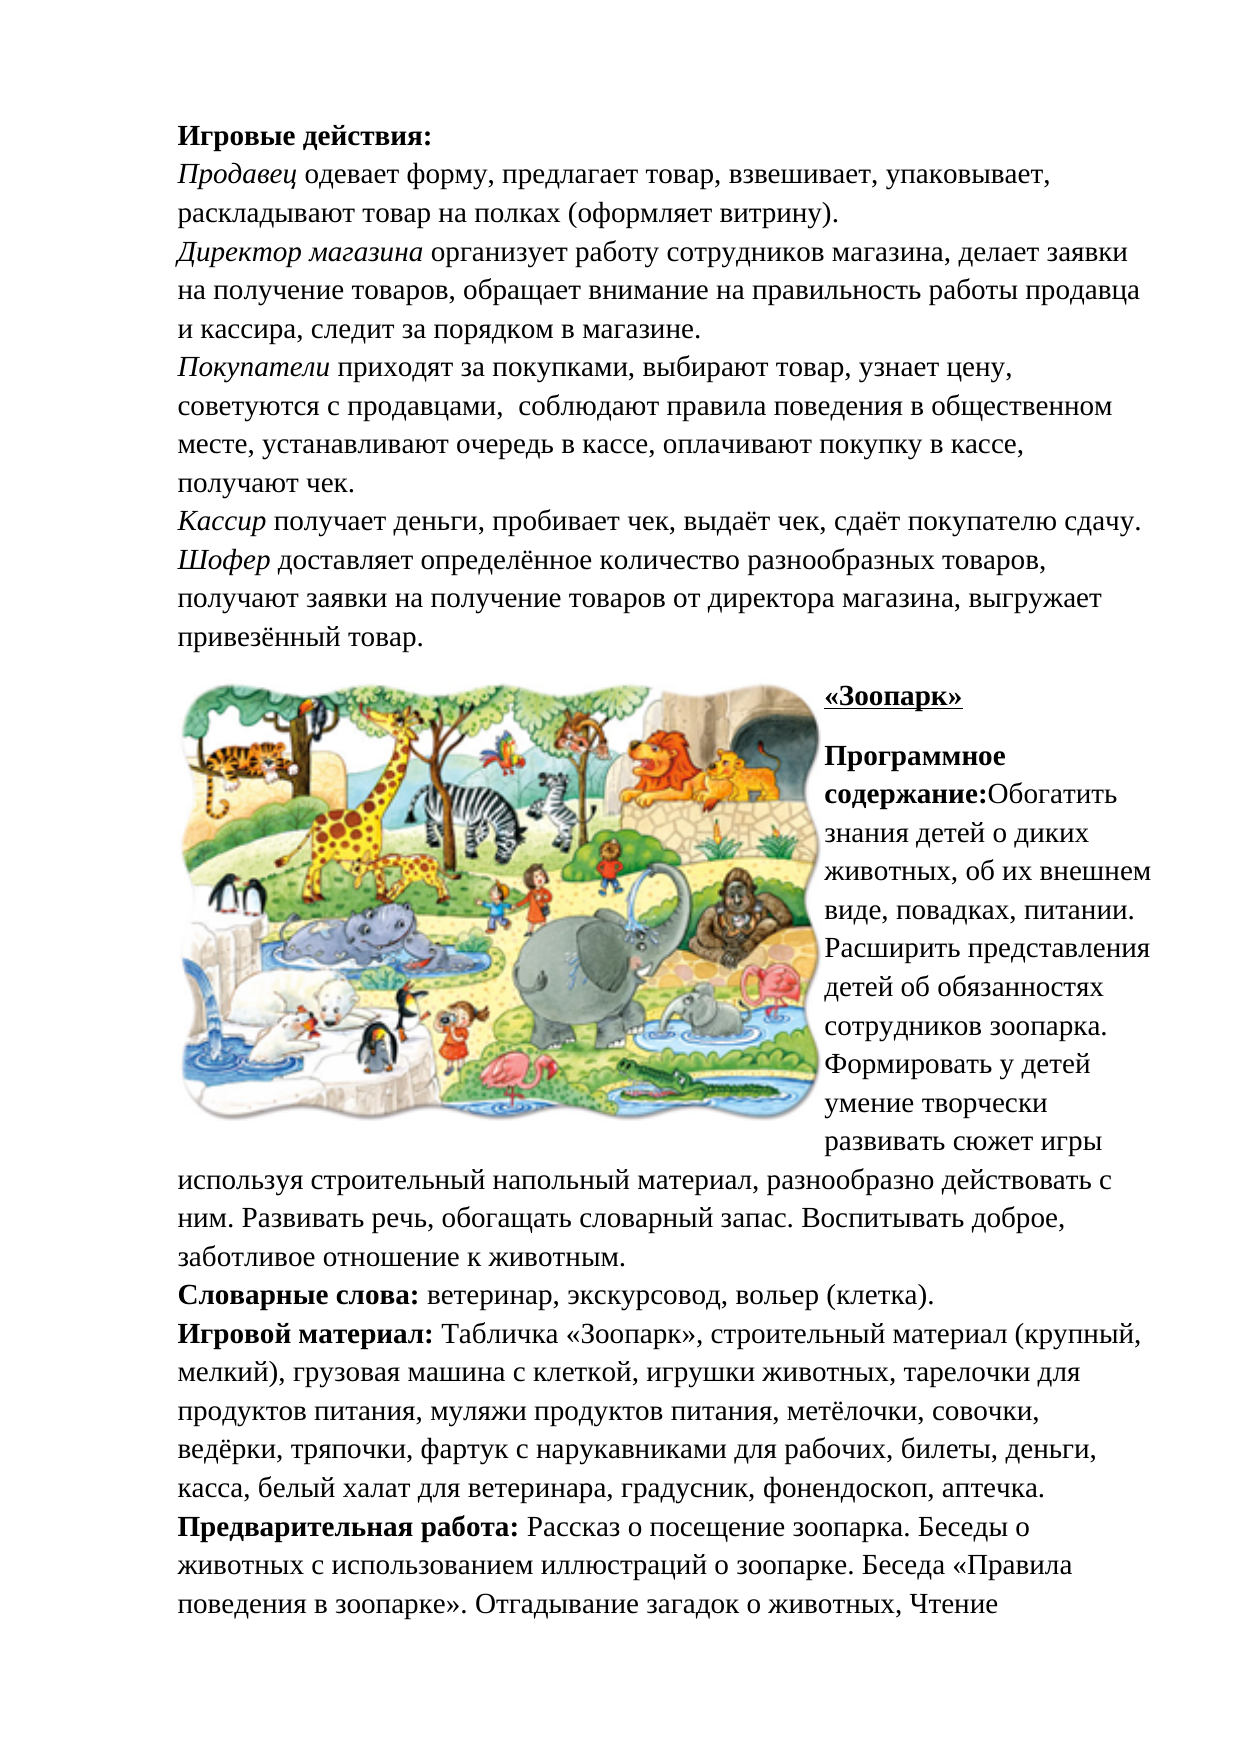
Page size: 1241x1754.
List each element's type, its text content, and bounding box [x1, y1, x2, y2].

picture [177, 678, 824, 1127]
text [177, 738, 1152, 1619]
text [177, 118, 1152, 653]
text «Зоопарк» [824, 678, 1152, 712]
